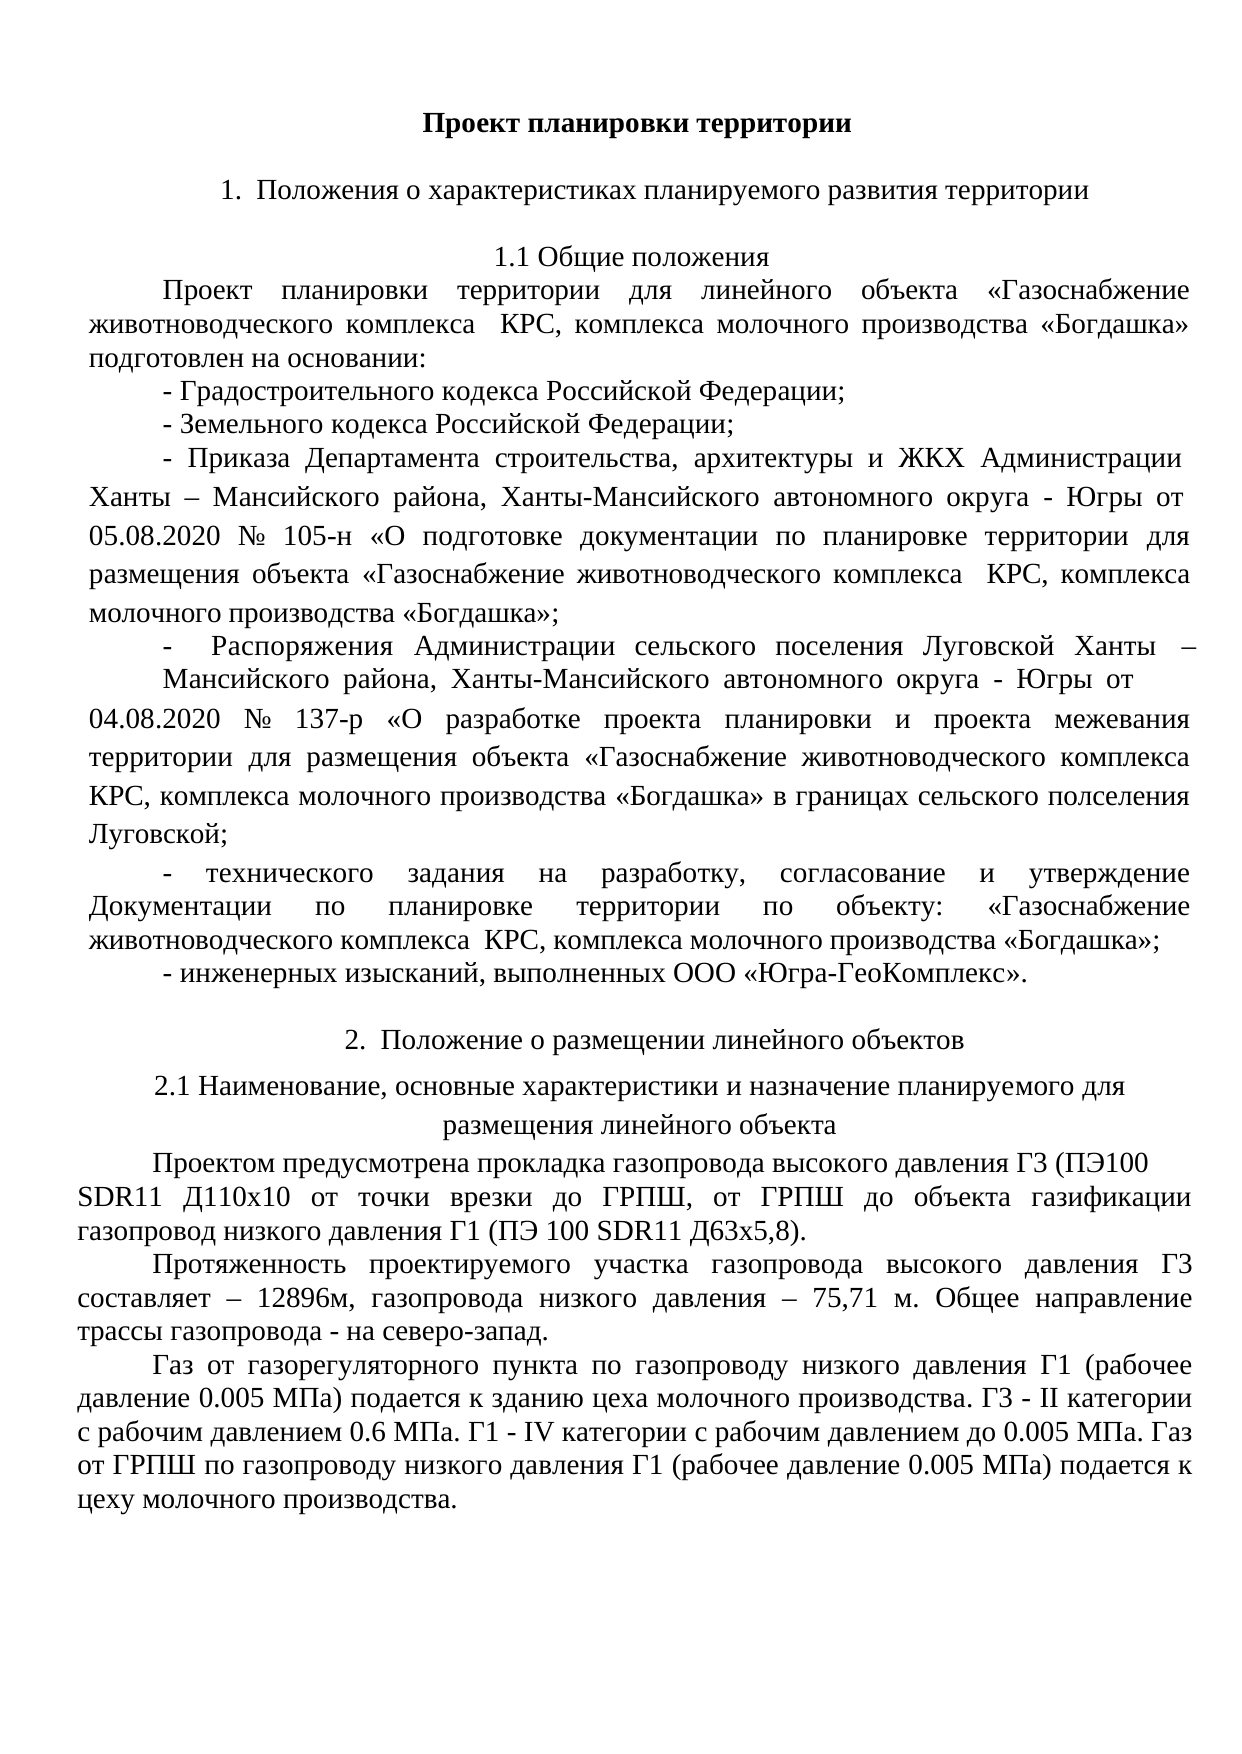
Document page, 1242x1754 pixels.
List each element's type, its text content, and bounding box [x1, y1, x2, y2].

text Проект планировки территории для линейного объекта «Газоснабжение животноводческого комплекса КРС, комплекса молочного производства «Богдашка» подготовлен на основании: [89, 273, 1190, 374]
text 04.08.2020 № 137-р «О разработке проекта планировки и проекта межевания территории для размещения объекта «Газоснабжение животноводческого комплекса КРС, комплекса молочного производства «Богдашка» в границах сельского полселения Луговской; [89, 696, 1190, 850]
text - Градостроительного кодекса Российской Федерации; [162, 374, 1196, 407]
text - Земельного кодекса Российской Федерации; [162, 407, 1196, 441]
text - Распоряжения Администрации сельского поселения Луговской Ханты – Мансийского района, Ханты-Мансийского автономного округа - Югры от [162, 628, 1196, 696]
text 1. Положения о характеристиках планируемого развития территории [220, 172, 1196, 206]
text 2. Положение о размещении линейного объектов [344, 1022, 1196, 1056]
text Проектом предусмотрена прокладка газопровода высокого давления Г3 (ПЭ100 [77, 1146, 1194, 1179]
text 05.08.2020 № 105-н «О подготовке документации по планировке территории для размещения объекта «Газоснабжение животноводческого комплекса КРС, комплекса молочного производства «Богдашка»; [89, 513, 1190, 628]
text SDR11 Д110х10 от точки врезки до ГРПШ, от ГРПШ до объекта газификации газопровод низкого давления Г1 (ПЭ 100 SDR11 Д63х5,8). [77, 1179, 1194, 1246]
text 1.1 Общие положения [493, 239, 780, 272]
text 2.1 Наименование, основные характеристики и назначение планируемого для размещения линейного объекта [89, 1068, 1190, 1141]
text Проект планировки территории [416, 106, 857, 139]
text - инженерных изысканий, выполненных ООО «Югра-ГеоКомплекс». [162, 955, 1196, 989]
text Газ от газорегуляторного пункта по газопроводу низкого давления Г1 (рабочее давление 0.005 МПа) подается к зданию цеха молочного производства. Г3 - II категории с рабочим давлением 0.6 МПа. Г1 - IV категории с рабочим давлением до 0.005 МПа. Газ от ГРПШ по газопроводу низкого давления Г1 (рабочее давление 0.005 МПа) подается к цеху молочного производства. [77, 1347, 1194, 1514]
text - Приказа Департамента строительства, архитектуры и ЖКХ Администрации [162, 441, 1196, 474]
text - технического задания на разработку, согласование и утверждение Документации по планировке территории по объекту: «Газоснабжение животноводческого комплекса КРС, комплекса молочного производства «Богдашка»; [89, 855, 1190, 955]
text Ханты – Мансийского района, Ханты-Мансийского автономного округа - Югры от [89, 479, 1189, 513]
text Протяженность проектируемого участка газопровода высокого давления Г3 составляет – 12896м, газопровода низкого давления – 75,71 м. Общее направление трассы газопровода - на северо-запад. [77, 1246, 1194, 1347]
